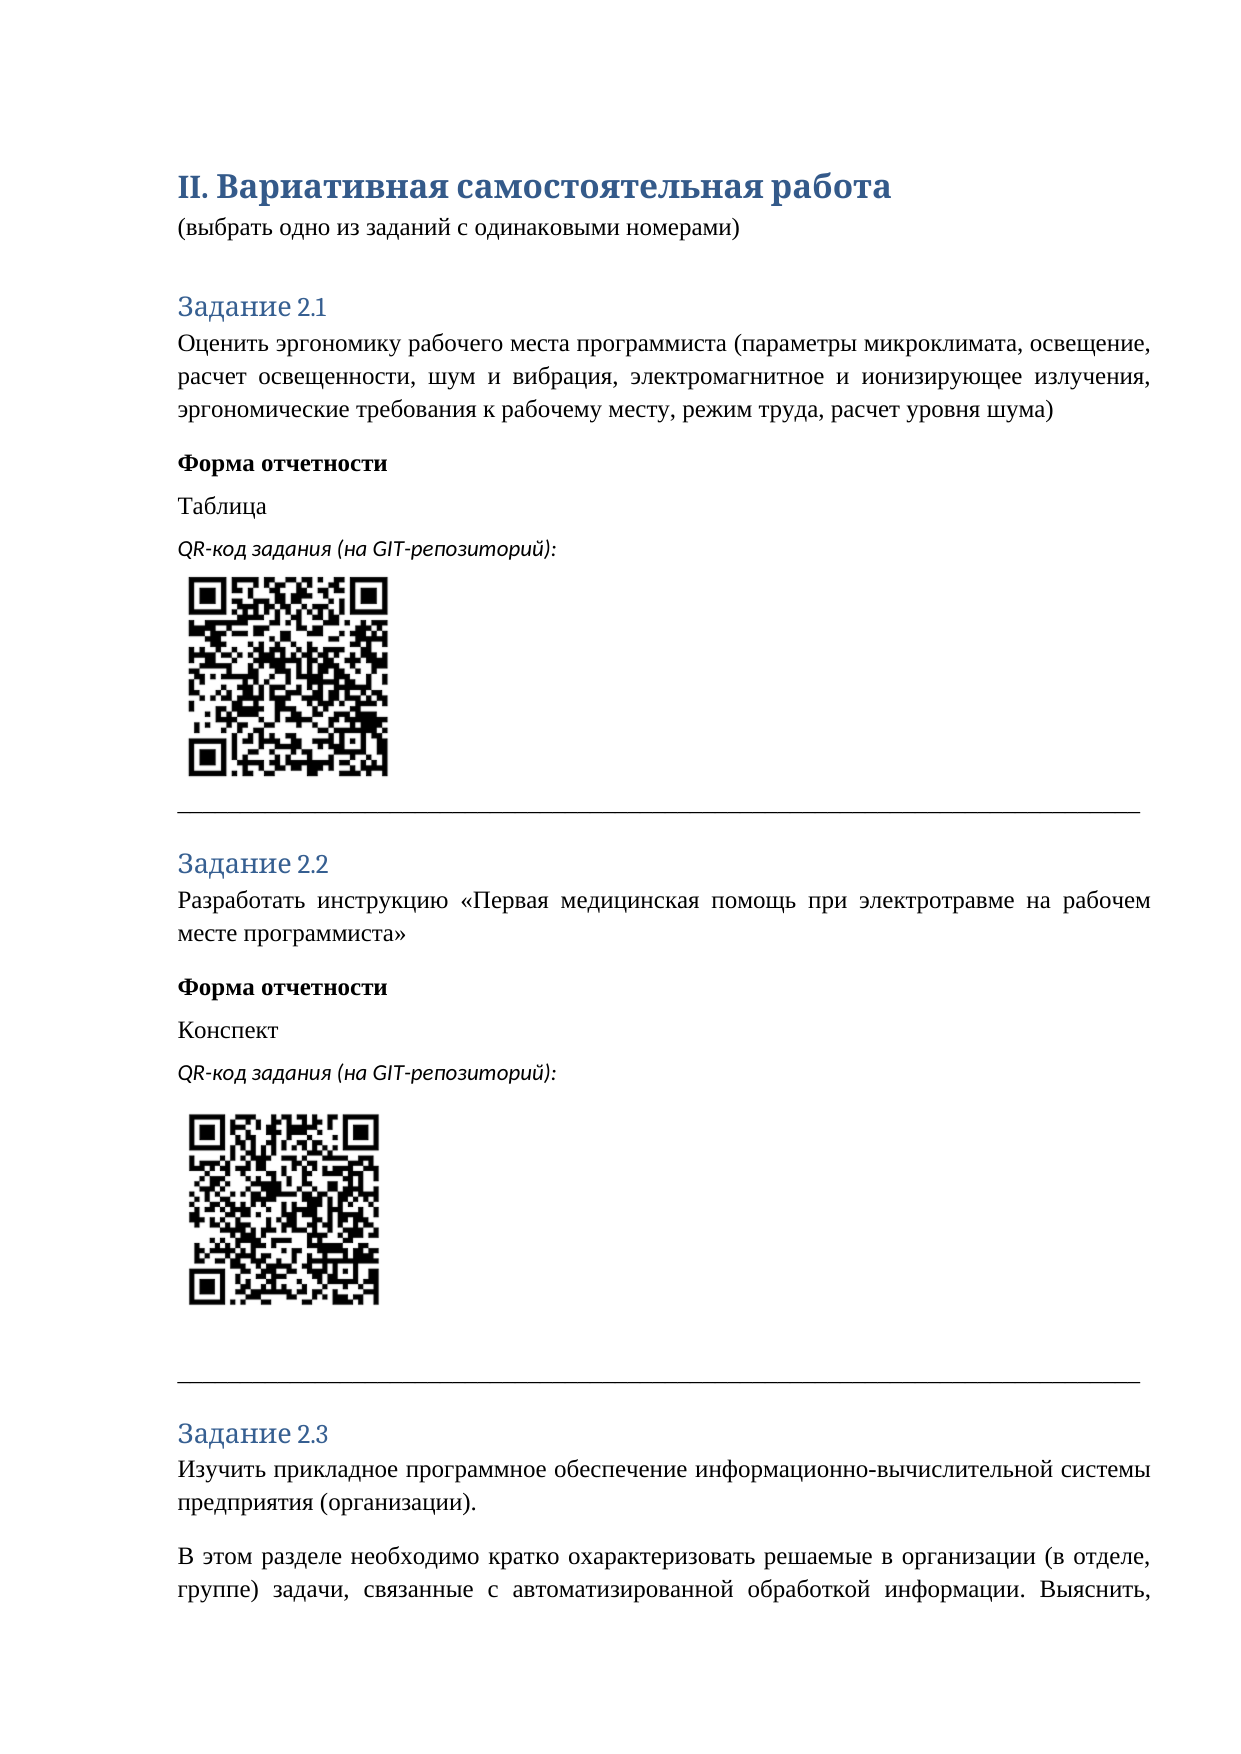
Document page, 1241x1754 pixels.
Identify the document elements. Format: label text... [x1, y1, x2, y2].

text _____________________________________________________________________________ [177, 1357, 1152, 1386]
text Таблица [177, 491, 1152, 520]
text Форма отчетности [177, 448, 1152, 477]
text Форма отчетности [177, 972, 1152, 1000]
subtitle Задание 2.2 [177, 849, 1152, 880]
picture [177, 562, 394, 788]
text Конспект [177, 1015, 1152, 1043]
text Оценить эргономику рабочего места программиста (параметры микроклимата, освещение, расчет освещенности, шум и вибрация, электромагнитное и ионизирующее излучения, эргономические требования к рабочему месту, режим труда, расчет уровня шума) [177, 328, 1152, 423]
text Изучить прикладное программное обеспечение информационно-вычислительной системы предприятия (организации). [177, 1454, 1152, 1516]
picture [177, 1100, 394, 1316]
text QR-код задания (на GIT-репозиторий): [177, 534, 1152, 562]
text QR-код задания (на GIT-репозиторий): [177, 1058, 1152, 1086]
subtitle Задание 2.3 [177, 1419, 1152, 1450]
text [177, 1541, 1152, 1603]
subtitle II. Вариативная самостоятельная работа [177, 168, 1152, 206]
subtitle Задание 2.1 [177, 292, 1152, 324]
text (выбрать одно из заданий с одинаковыми номерами) [177, 212, 1152, 241]
text _____________________________________________________________________________ [177, 787, 1152, 816]
text Разработать инструкцию «Первая медицинская помощь при электротравме на рабочем месте программиста» [177, 885, 1152, 947]
